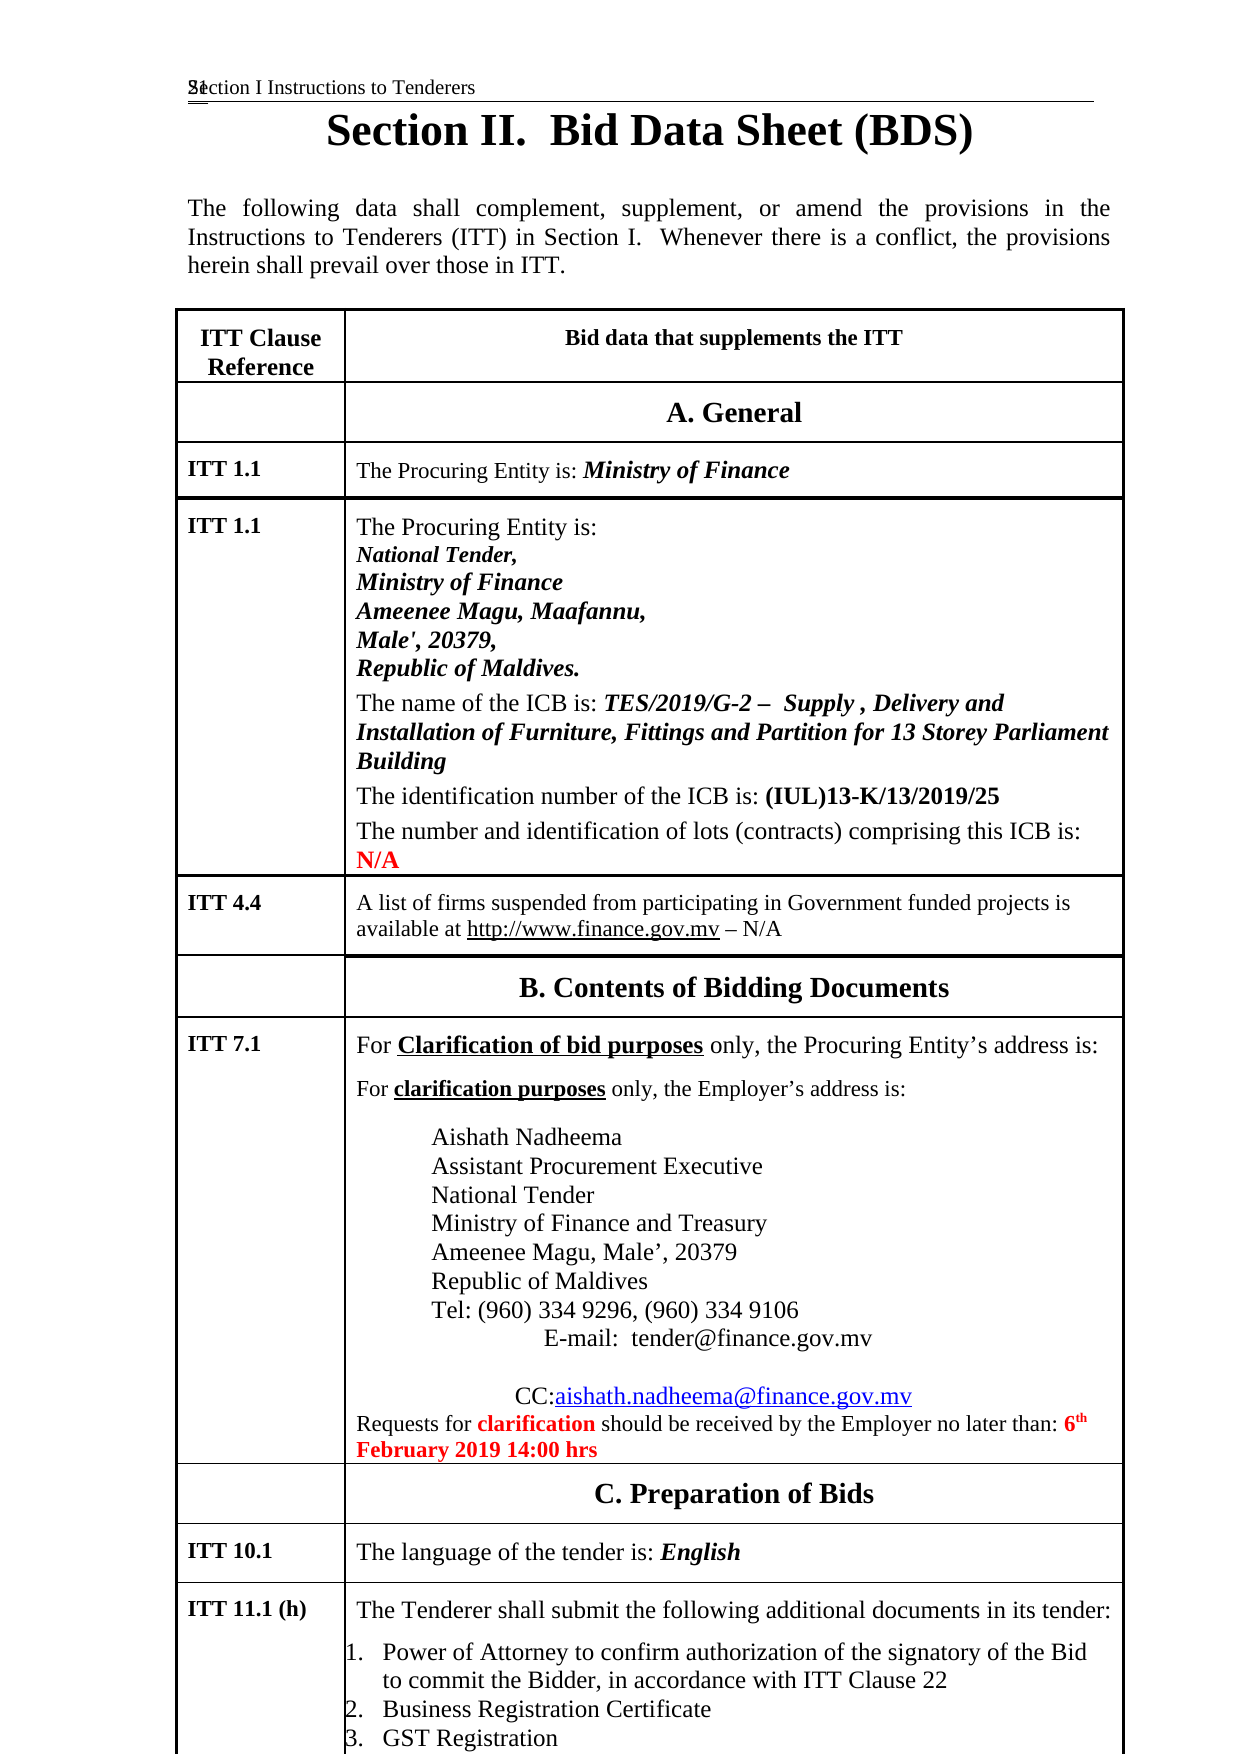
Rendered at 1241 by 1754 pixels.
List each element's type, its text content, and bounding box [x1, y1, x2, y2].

table_cell ITT 7.1 [178, 1018, 344, 1462]
table_cell The Tenderer shall submit the following additional documents in its tender: Power of Attorney to confirm authorization of the signatory of the Bid to commit the Bidder, in accordance with ITT Clause 22 Business Registration Certificate GST Registration International Bidders shall be required to submit the GST Registration Certificate, if they have already completed or are currently engaged in any work in Maldives. [346, 1583, 1122, 1754]
table_cell The Procuring Entity is: Ministry of Finance [346, 443, 1122, 496]
table_cell ITT 4.4 [178, 877, 344, 954]
table_cell [178, 383, 344, 441]
table_cell C. Preparation of Bids [346, 1464, 1122, 1523]
table_cell B. Contents of Bidding Documents [346, 958, 1122, 1016]
table_cell The Procuring Entity is: National Tender, Ministry of Finance Ameenee Magu, Maafannu, Male', 20379, Republic of Maldives. The name of the ICB is: TES/2019/G-2 – Supply , Delivery and Installation of Furniture, Fittings and Partition for 13 Storey Parliament Building The identification number of the ICB is: (IUL)13-K/13/2019/25 The number and identification of lots (contracts) comprising this ICB is: N/A [346, 500, 1122, 873]
table_cell ITT 11.1 (h) [178, 1583, 344, 1754]
table_cell [178, 1464, 344, 1523]
table_cell A. General [346, 383, 1122, 441]
table_header Section II. Bid Data Sheet (BDS) The following data shall complement, supplement, or amend the provisions in the Instructions to Tenderers (ITT) in Section I. Whenever there is a conflict, the provisions herein shall prevail over those in ITT. [176, 0, 1123, 308]
table_cell ITT 1.1 [178, 443, 344, 496]
table_cell [178, 956, 344, 1016]
table_cell Bid data that supplements the ITT [346, 311, 1122, 381]
table_cell A list of firms suspended from participating in Government funded projects is available at http://www.finance.gov.mv – N/A [346, 877, 1122, 954]
table_cell The language of the tender is: English [346, 1524, 1122, 1581]
table_cell ITT 1.1 [178, 500, 344, 873]
table_cell For Clarification of bid purposes only, the Procuring Entity’s address is: For clarification purposes only, the Employer’s address is: Aishath Nadheema Assistant Procurement Executive National Tender Ministry of Finance and Treasury Ameenee Magu, Male’, 20379 Republic of Maldives Tel: (960) 334 9296, (960) 334 9106 E-mail: tender@finance.gov.mv CC:aishath.nadheema@finance.gov.mv Requests for clarification should be received by the Employer no later than: 6th February 2019 14:00 hrs [346, 1018, 1122, 1462]
table_cell ITT Clause Reference [178, 311, 344, 381]
table_cell ITT 10.1 [178, 1524, 344, 1581]
